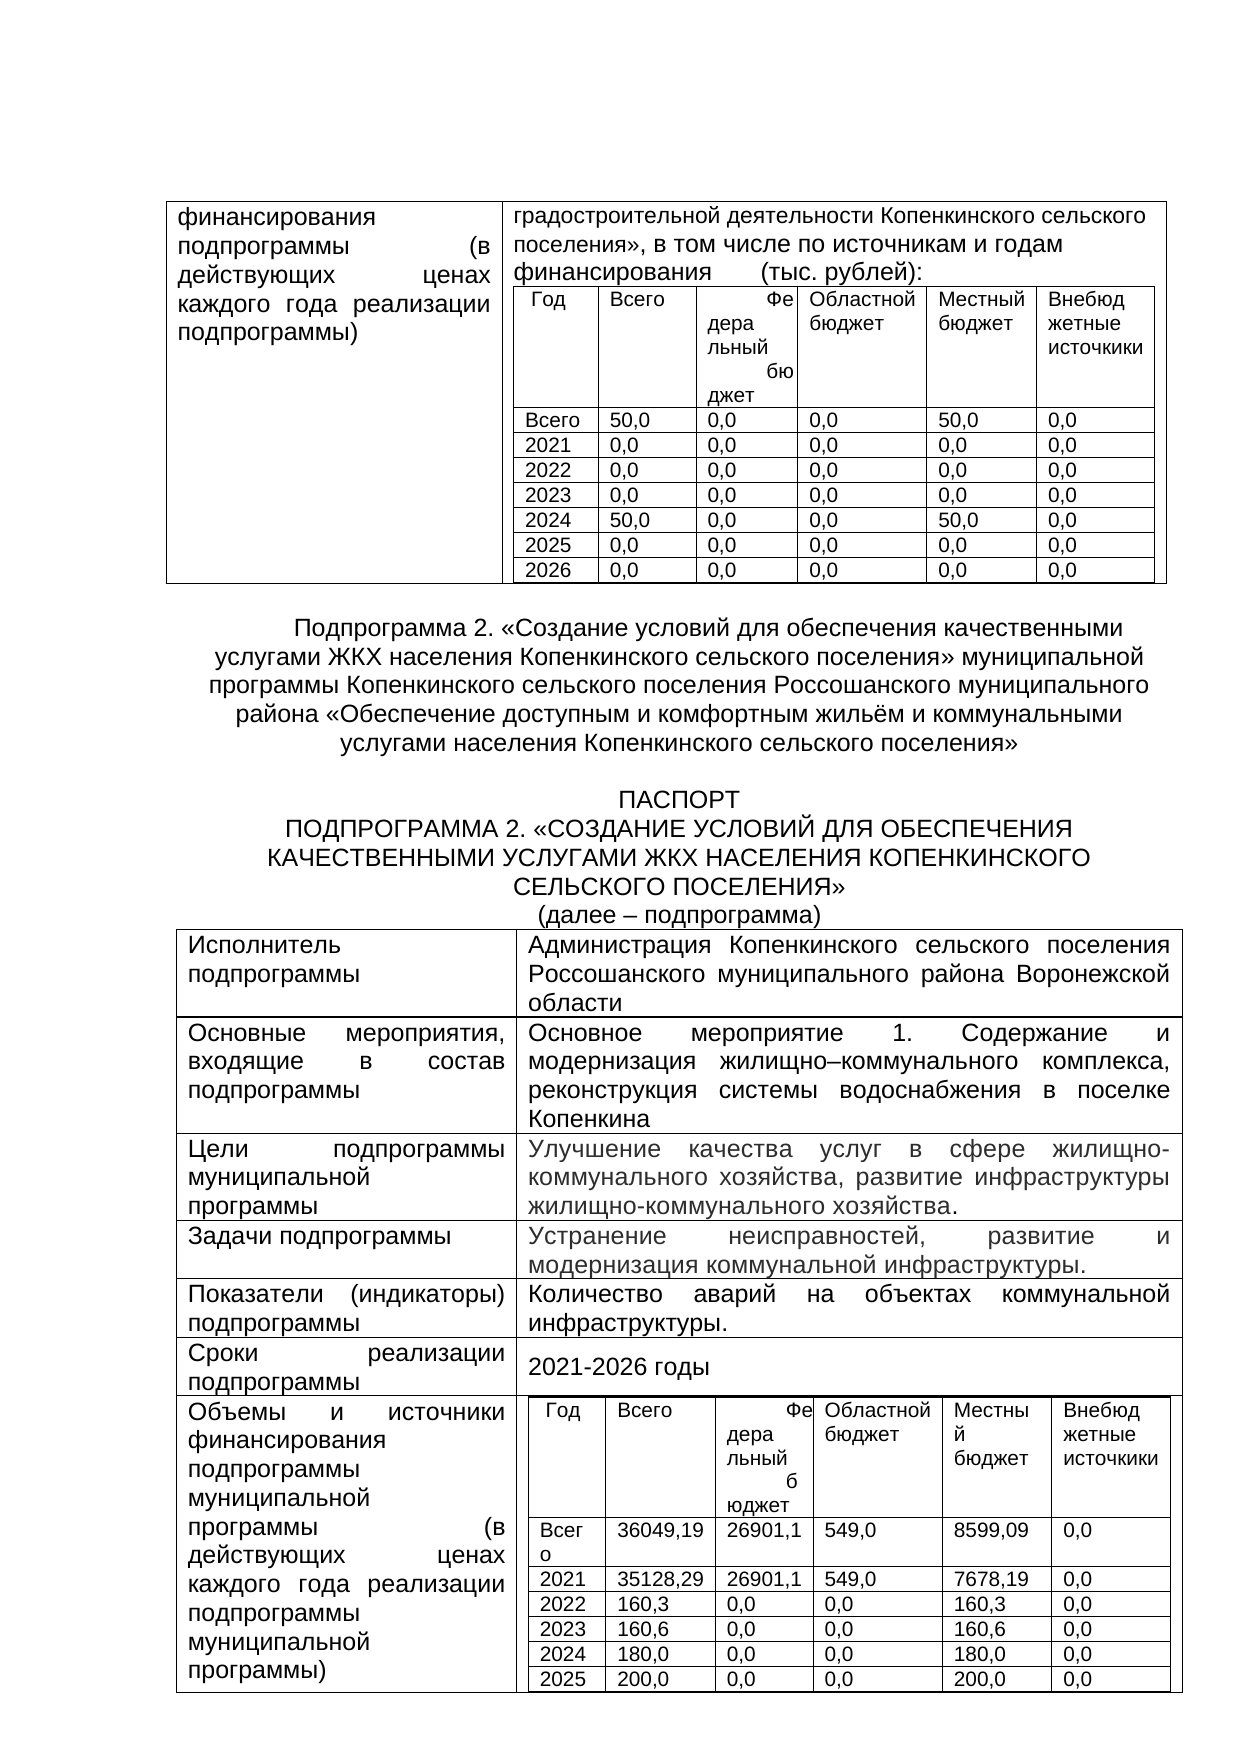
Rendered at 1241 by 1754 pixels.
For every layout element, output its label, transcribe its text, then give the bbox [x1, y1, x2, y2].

table_cell Количество аварий на объектах коммунальной инфраструктуры. [517, 1279, 1182, 1337]
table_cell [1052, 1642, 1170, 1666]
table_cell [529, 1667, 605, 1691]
table_cell Показатели (индикаторы) подпрограммы [177, 1279, 516, 1337]
table_cell Администрация Копенкинского сельского поселения Россошанского муниципального района Воронежской области [517, 930, 1182, 1016]
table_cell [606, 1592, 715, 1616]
table_cell Основное мероприятие 1. Содержание и модернизация жилищно–коммунального комплекса, реконструкция системы водоснабжения в поселке Копенкина [517, 1018, 1182, 1132]
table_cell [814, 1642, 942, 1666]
table_cell Цели подпрограммы муниципальной программы [177, 1134, 516, 1220]
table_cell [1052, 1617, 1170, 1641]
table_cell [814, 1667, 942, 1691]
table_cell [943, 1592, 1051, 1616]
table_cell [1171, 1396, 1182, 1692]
table_cell Основные мероприятия, входящие в состав подпрограммы [177, 1018, 516, 1132]
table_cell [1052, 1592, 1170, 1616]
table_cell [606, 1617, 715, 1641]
table_cell Исполнитель подпрограммы [177, 930, 516, 1016]
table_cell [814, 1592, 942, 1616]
table_cell Задачи подпрограммы [177, 1221, 516, 1278]
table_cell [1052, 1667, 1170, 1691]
table_header Подпрограмма 2. «Создание условий для обеспечения качественными услугами ЖКХ населения Копенкинского сельского поселения» муниципальной программы Копенкинского сельского поселения Россошанского муниципального района «Обеспечение доступным и комфортным жильём и коммунальными услугами населения Копенкинского сельского поселения» Паспорт Подпрограмма 2. «Создание условий для обеспечения качественными услугами ЖКХ населения Копенкинского сельского поселения» (далее – подпрограмма) [176, 613, 1182, 929]
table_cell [167, 202, 502, 583]
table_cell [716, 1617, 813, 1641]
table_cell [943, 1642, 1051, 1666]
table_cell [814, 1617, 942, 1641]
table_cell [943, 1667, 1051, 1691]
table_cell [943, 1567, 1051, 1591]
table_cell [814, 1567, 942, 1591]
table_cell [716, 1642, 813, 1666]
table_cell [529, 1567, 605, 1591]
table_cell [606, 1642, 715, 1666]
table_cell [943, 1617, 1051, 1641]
table_cell Устранение неисправностей, развитие и модернизация коммунальной инфраструктуры. [517, 1221, 1182, 1278]
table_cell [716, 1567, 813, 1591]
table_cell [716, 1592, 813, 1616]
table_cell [177, 1396, 516, 1692]
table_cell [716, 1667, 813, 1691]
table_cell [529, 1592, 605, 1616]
table_cell Сроки реализации подпрограммы [177, 1338, 516, 1395]
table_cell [503, 202, 1166, 583]
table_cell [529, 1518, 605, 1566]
table_cell Улучшение качества услуг в сфере жилищно-коммунального хозяйства, развитие инфраструктуры жилищно-коммунального хозяйства. [952, 1134, 1182, 1220]
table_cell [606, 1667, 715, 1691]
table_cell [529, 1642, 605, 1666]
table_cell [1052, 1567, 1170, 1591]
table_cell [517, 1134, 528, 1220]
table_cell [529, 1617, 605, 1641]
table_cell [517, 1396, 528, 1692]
table_cell 2021-2026 годы [517, 1338, 1182, 1395]
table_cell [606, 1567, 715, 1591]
